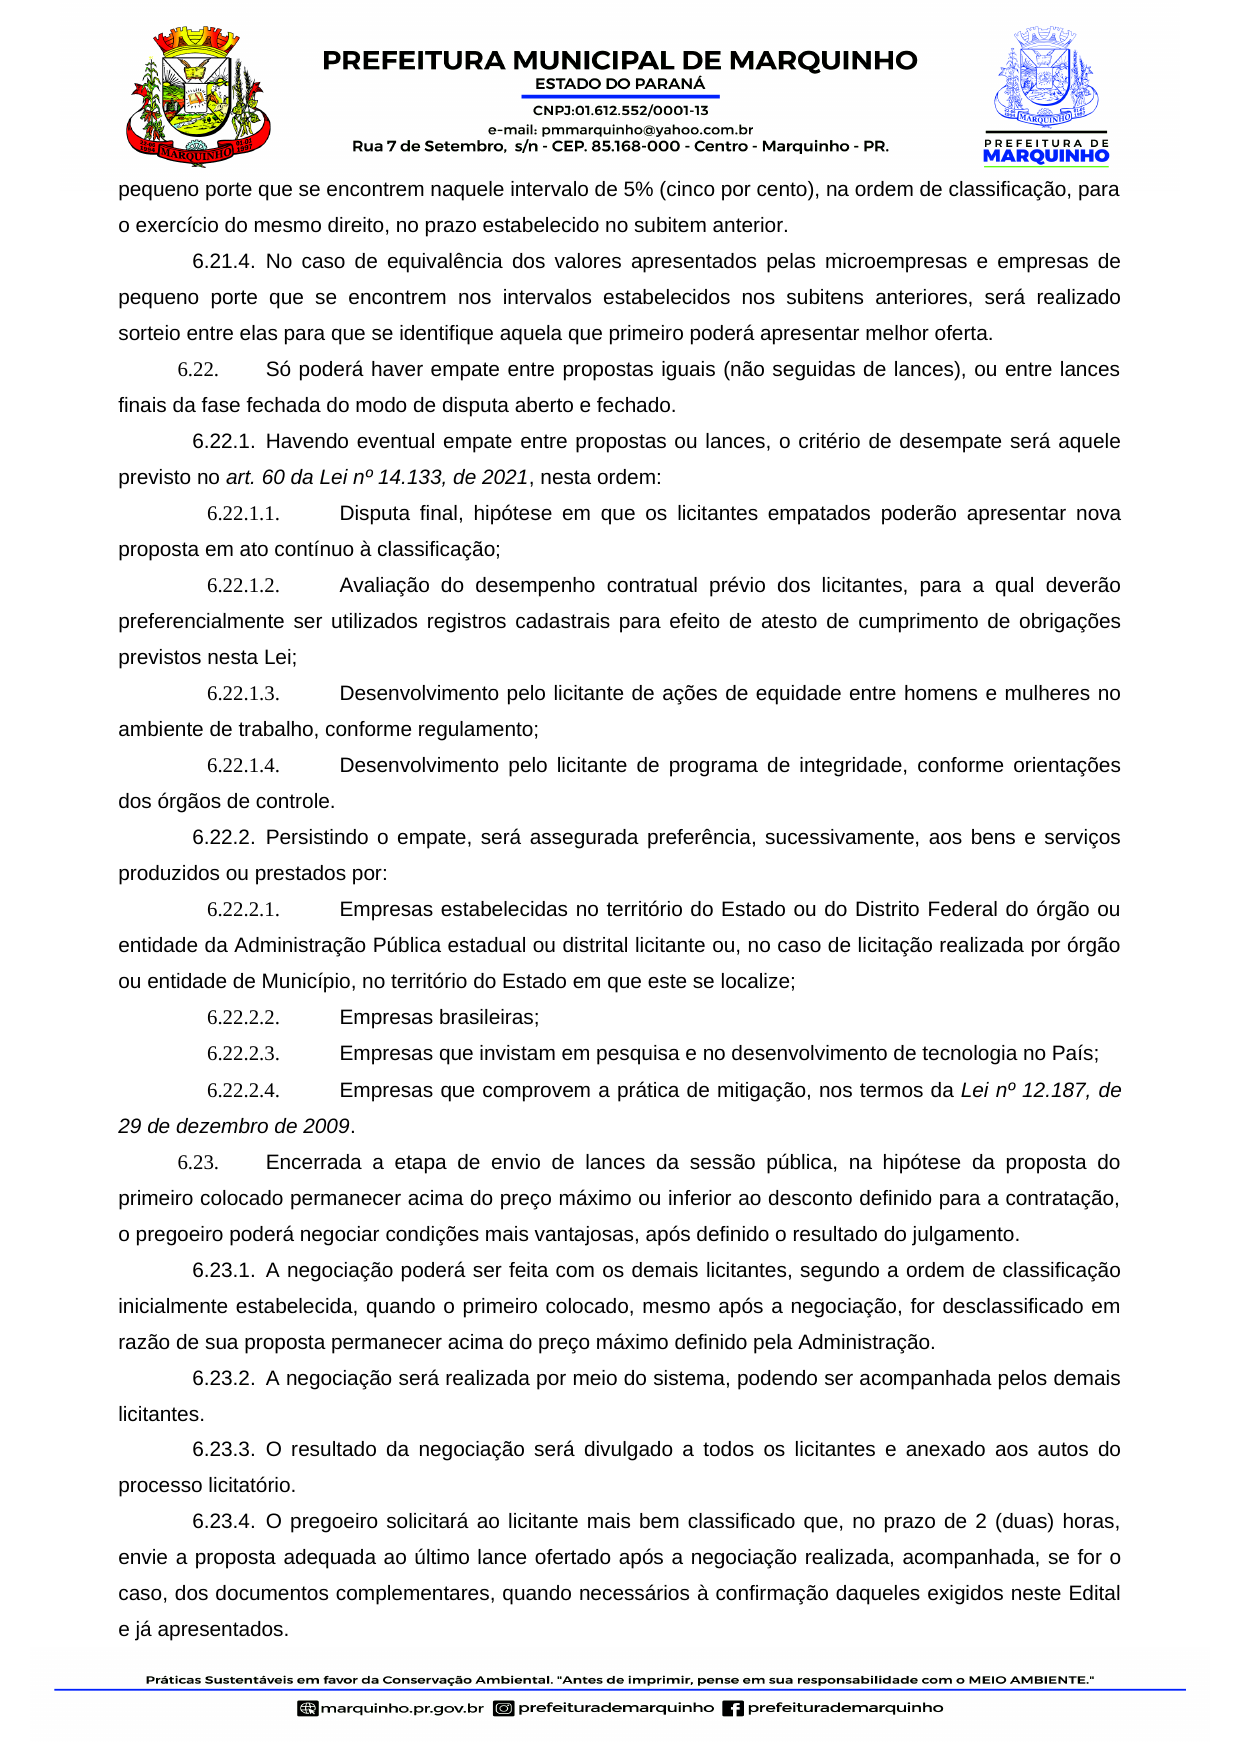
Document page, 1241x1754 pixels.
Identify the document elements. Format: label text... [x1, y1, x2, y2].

text Disputa final, hipótese em que os licitantes empatados poderão apresentar nova proposta em ato contínuo à classificação; [118, 501, 1122, 561]
text Encerrada a etapa de envio de lances da sessão pública, na hipótese da proposta do primeiro colocado permanecer acima do preço máximo ou inferior ao desconto definido para a contratação, o pregoeiro poderá negociar condições mais vantajosas, após definido o resultado do julgamento. [118, 1149, 1122, 1246]
text Persistindo o empate, será assegurada preferência, sucessivamente, aos bens e serviços produzidos ou prestados por: [118, 825, 1122, 885]
text Havendo eventual empate entre propostas ou lances, o critério de desempate será aquele previsto no art. 60 da Lei nº 14.133, de 2021, nesta ordem: [118, 429, 1122, 489]
picture [30, 1647, 1210, 1742]
text Empresas estabelecidas no território do Estado ou do Distrito Federal do órgão ou entidade da Administração Pública estadual ou distrital licitante ou, no caso de licitação realizada por órgão ou entidade de Município, no território do Estado em que este se localize; [118, 897, 1122, 993]
text Desenvolvimento pelo licitante de programa de integridade, conforme orientações dos órgãos de controle. [118, 753, 1122, 813]
text O resultado da negociação será divulgado a todos os licitantes e anexado aos autos do processo licitatório. [118, 1437, 1122, 1497]
picture [60, 0, 1181, 191]
text A negociação será realizada por meio do sistema, podendo ser acompanhada pelos demais licitantes. [118, 1365, 1122, 1425]
text No caso de equivalência dos valores apresentados pelas microempresas e empresas de pequeno porte que se encontrem nos intervalos estabelecidos nos subitens anteriores, será realizado sorteio entre elas para que se identifique aquela que primeiro poderá apresentar melhor oferta. [118, 249, 1122, 345]
text A negociação poderá ser feita com os demais licitantes, segundo a ordem de classificação inicialmente estabelecida, quando o primeiro colocado, mesmo após a negociação, for desclassificado em razão de sua proposta permanecer acima do preço máximo definido pela Administração. [118, 1258, 1122, 1353]
text O pregoeiro solicitará ao licitante mais bem classificado que, no prazo de 2 (duas) horas, envie a proposta adequada ao último lance ofertado após a negociação realizada, acompanhada, se for o caso, dos documentos complementares, quando necessários à confirmação daqueles exigidos neste Edital e já apresentados. [118, 1509, 1122, 1641]
text Empresas que invistam em pesquisa e no desenvolvimento de tecnologia no País; [118, 1041, 1122, 1065]
text Empresas que comprovem a prática de mitigação, nos termos da Lei nº 12.187, de 29 de dezembro de 2009. [118, 1077, 1122, 1138]
text Desenvolvimento pelo licitante de ações de equidade entre homens e mulheres no ambiente de trabalho, conforme regulamento; [118, 681, 1122, 741]
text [118, 177, 1122, 237]
text Avaliação do desempenho contratual prévio dos licitantes, para a qual deverão preferencialmente ser utilizados registros cadastrais para efeito de atesto de cumprimento de obrigações previstos nesta Lei; [118, 573, 1122, 669]
text Só poderá haver empate entre propostas iguais (não seguidas de lances), ou entre lances finais da fase fechada do modo de disputa aberto e fechado. [118, 357, 1122, 417]
text Empresas brasileiras; [118, 1005, 1122, 1029]
